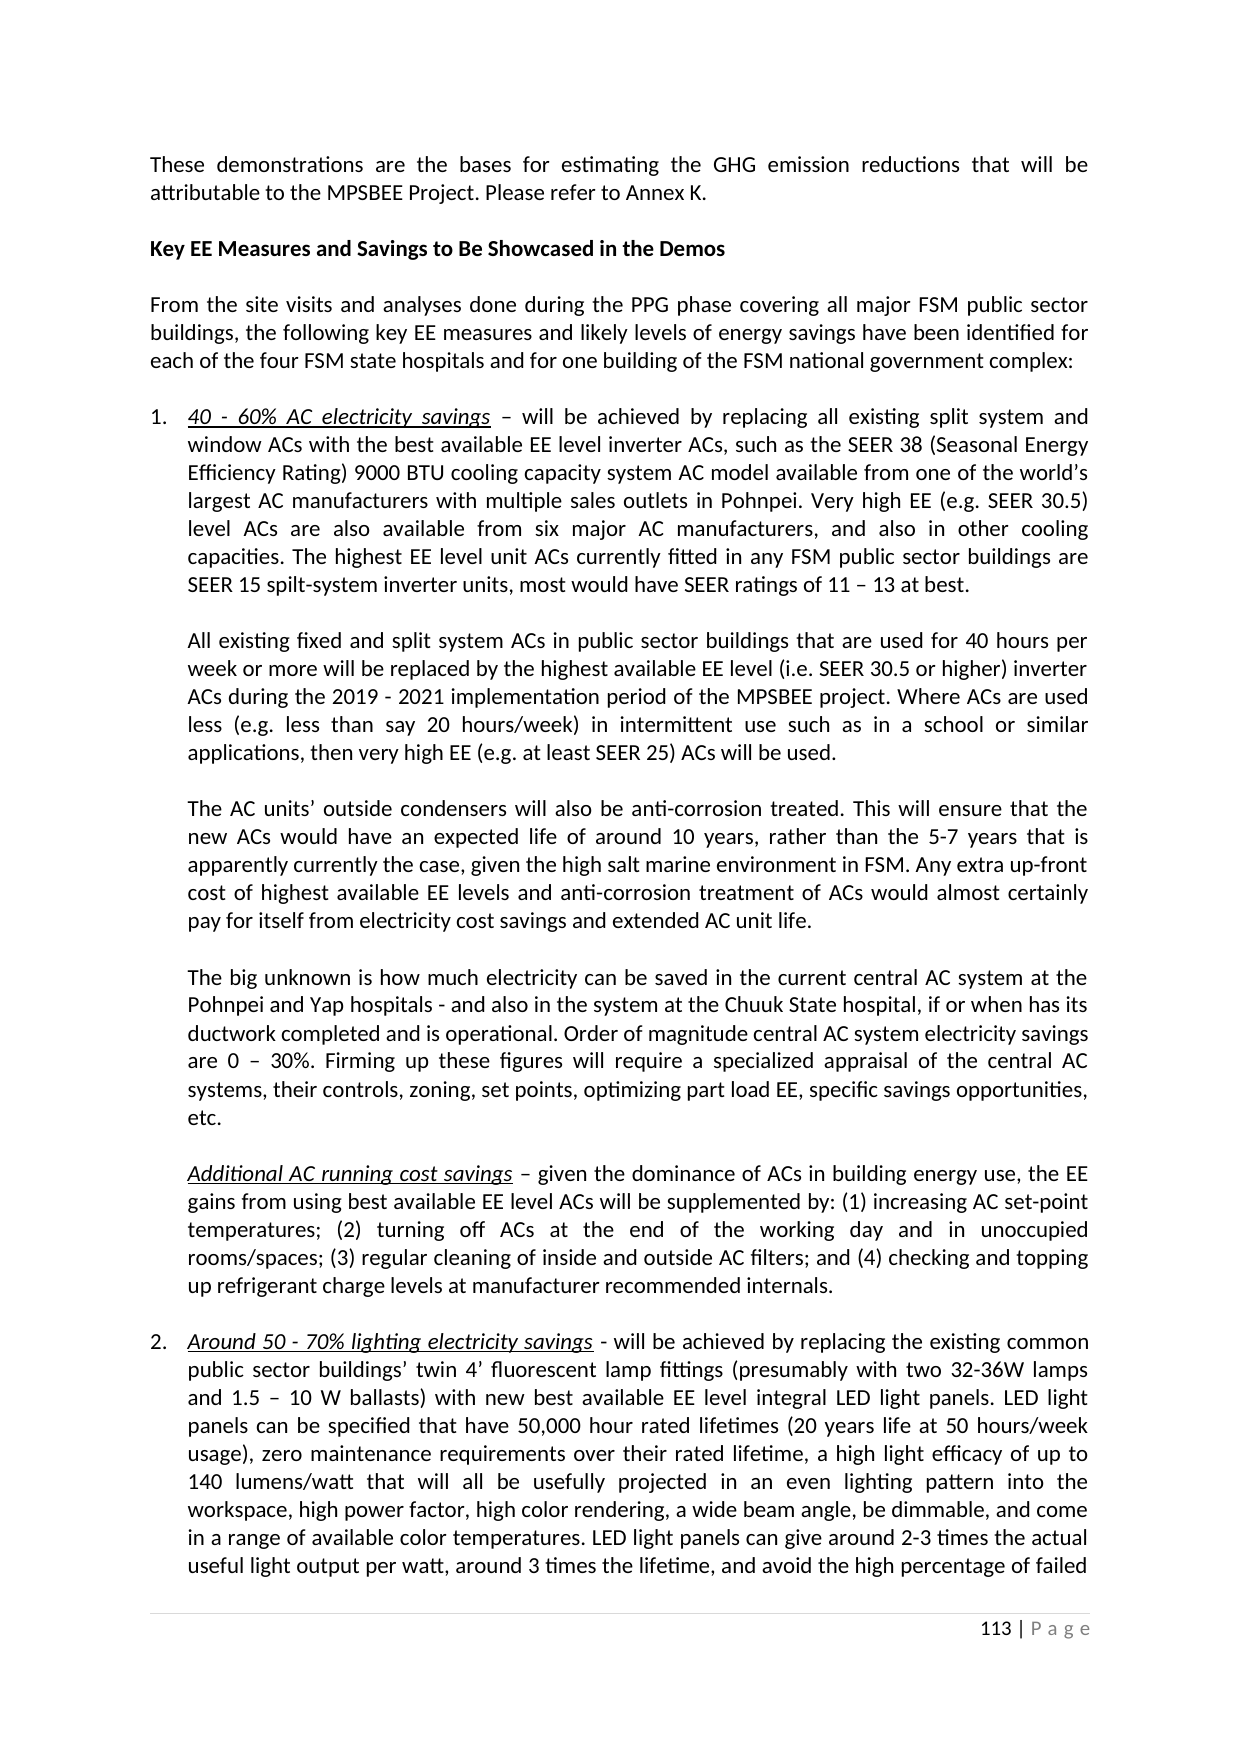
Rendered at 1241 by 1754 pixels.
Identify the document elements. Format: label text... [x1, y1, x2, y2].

list The big unknown is how much electricity can be saved in the current central AC system at the Pohnpei and Yap hospitals - and also in the system at the Chuuk State hospital, if or when has its ductwork completed and is operational. Order of magnitude central AC system electricity savings are 0 – 30%. Firming up these figures will require a specialized appraisal of the central AC systems, their controls, zoning, set points, optimizing part load EE, specific savings opportunities, etc. [187, 963, 1090, 1131]
text These demonstrations are the bases for estimating the GHG emission reductions that will be attributable to the MPSBEE Project. Please refer to Annex K. [150, 150, 1090, 206]
list Additional AC running cost savings – given the dominance of ACs in building energy use, the EE gains from using best available EE level ACs will be supplemented by: (1) increasing AC set-point temperatures; (2) turning off ACs at the end of the working day and in unoccupied rooms/spaces; (3) regular cleaning of inside and outside AC filters; and (4) checking and topping up refrigerant charge levels at manufacturer recommended internals. [187, 1159, 1090, 1299]
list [150, 1327, 1090, 1579]
text From the site visits and analyses done during the PPG phase covering all major FSM public sector buildings, the following key EE measures and likely levels of energy savings have been identified for each of the four FSM state hospitals and for one building of the FSM national government complex: [150, 290, 1090, 374]
list 40 - 60% AC electricity savings – will be achieved by replacing all existing split system and window ACs with the best available EE level inverter ACs, such as the SEER 38 (Seasonal Energy Efficiency Rating) 9000 BTU cooling capacity system AC model available from one of the world’s largest AC manufacturers with multiple sales outlets in Pohnpei. Very high EE (e.g. SEER 30.5) level ACs are also available from six major AC manufacturers, and also in other cooling capacities. The highest EE level unit ACs currently fitted in any FSM public sector buildings are SEER 15 spilt-system inverter units, most would have SEER ratings of 11 – 13 at best. [150, 402, 1090, 598]
list The AC units’ outside condensers will also be anti-corrosion treated. This will ensure that the new ACs would have an expected life of around 10 years, rather than the 5-7 years that is apparently currently the case, given the high salt marine environment in FSM. Any extra up-front cost of highest available EE levels and anti-corrosion treatment of ACs would almost certainly pay for itself from electricity cost savings and extended AC unit life. [187, 794, 1090, 934]
list All existing fixed and split system ACs in public sector buildings that are used for 40 hours per week or more will be replaced by the highest available EE level (i.e. SEER 30.5 or higher) inverter ACs during the 2019 - 2021 implementation period of the MPSBEE project. Where ACs are used less (e.g. less than say 20 hours/week) in intermittent use such as in a school or similar applications, then very high EE (e.g. at least SEER 25) ACs will be used. [187, 626, 1090, 766]
text Key EE Measures and Savings to Be Showcased in the Demos [150, 234, 1090, 262]
